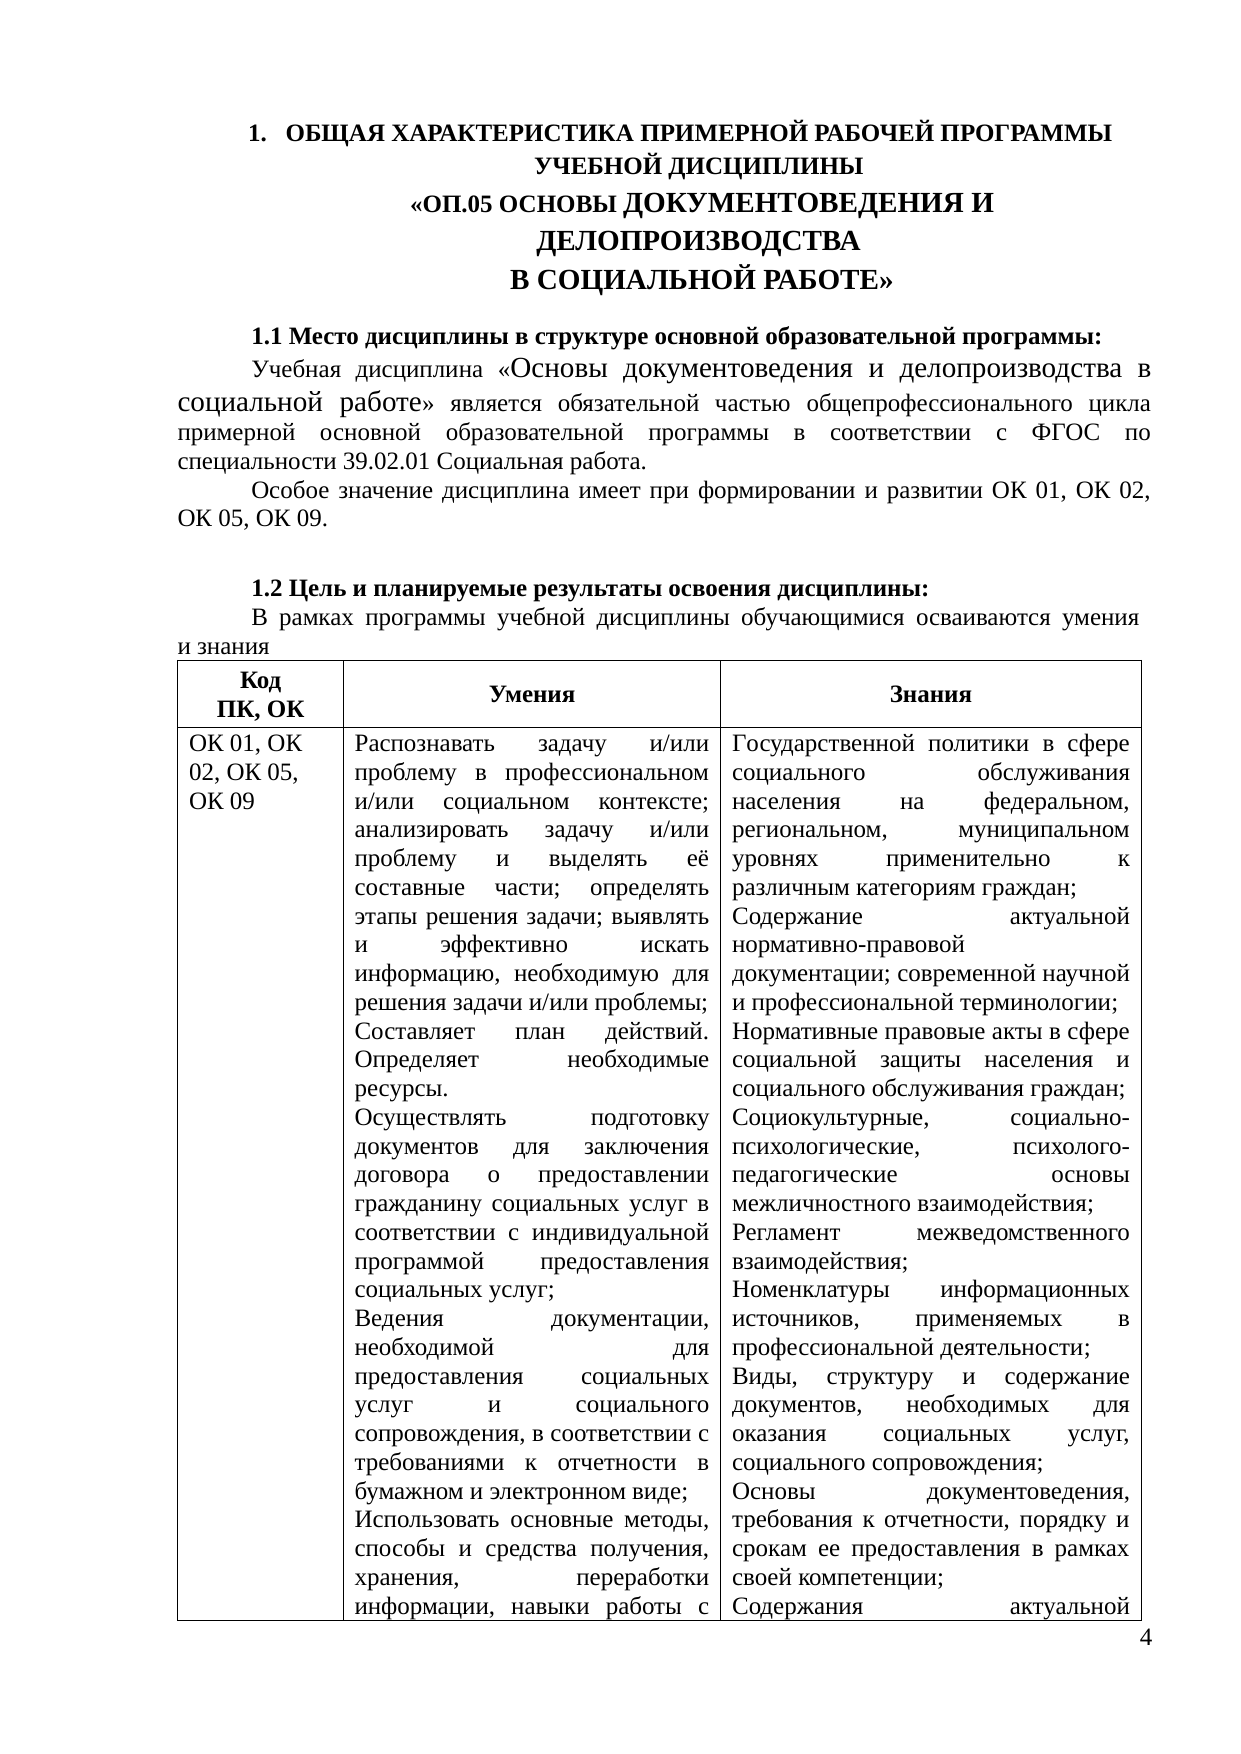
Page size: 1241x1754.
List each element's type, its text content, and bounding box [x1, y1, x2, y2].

text 1.1 Место дисциплины в структуре основной образовательной программы: [177, 321, 1152, 350]
list ОБЩАЯ ХАРАКТЕРИСТИКА ПРИМЕРНОЙ РАБОЧЕЙ ПРОГРАММЫ УЧЕБНОЙ ДИСЦИПЛИНЫ «ОП.05 ОСНОВЫ ДОКУМЕНТОВЕДЕНИЯ И ДЕЛОПРОИЗВОДСТВА В СОЦИАЛЬНОЙ РАБОТЕ» [215, 118, 1152, 296]
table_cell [178, 728, 343, 1619]
text Учебная дисциплина «Основы документоведения и делопроизводства в социальной работе» является обязательной частью общепрофессионального цикла примерной основной образовательной программы в соответствии с ФГОС по специальности 39.02.01 Социальная работа. [177, 350, 1152, 475]
table_header Знания [721, 661, 1141, 727]
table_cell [721, 728, 1141, 1619]
text В рамках программы учебной дисциплины обучающимися осваиваются умения и знания [177, 602, 1152, 660]
text Особое значение дисциплина имеет при формировании и развитии ОК 01, ОК 02, ОК 05, ОК 09. [177, 475, 1152, 532]
table_header Код ПК, ОК [178, 661, 343, 727]
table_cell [344, 728, 720, 1619]
text 1.2 Цель и планируемые результаты освоения дисциплины: [177, 573, 1152, 602]
table_header Умения [344, 661, 720, 727]
